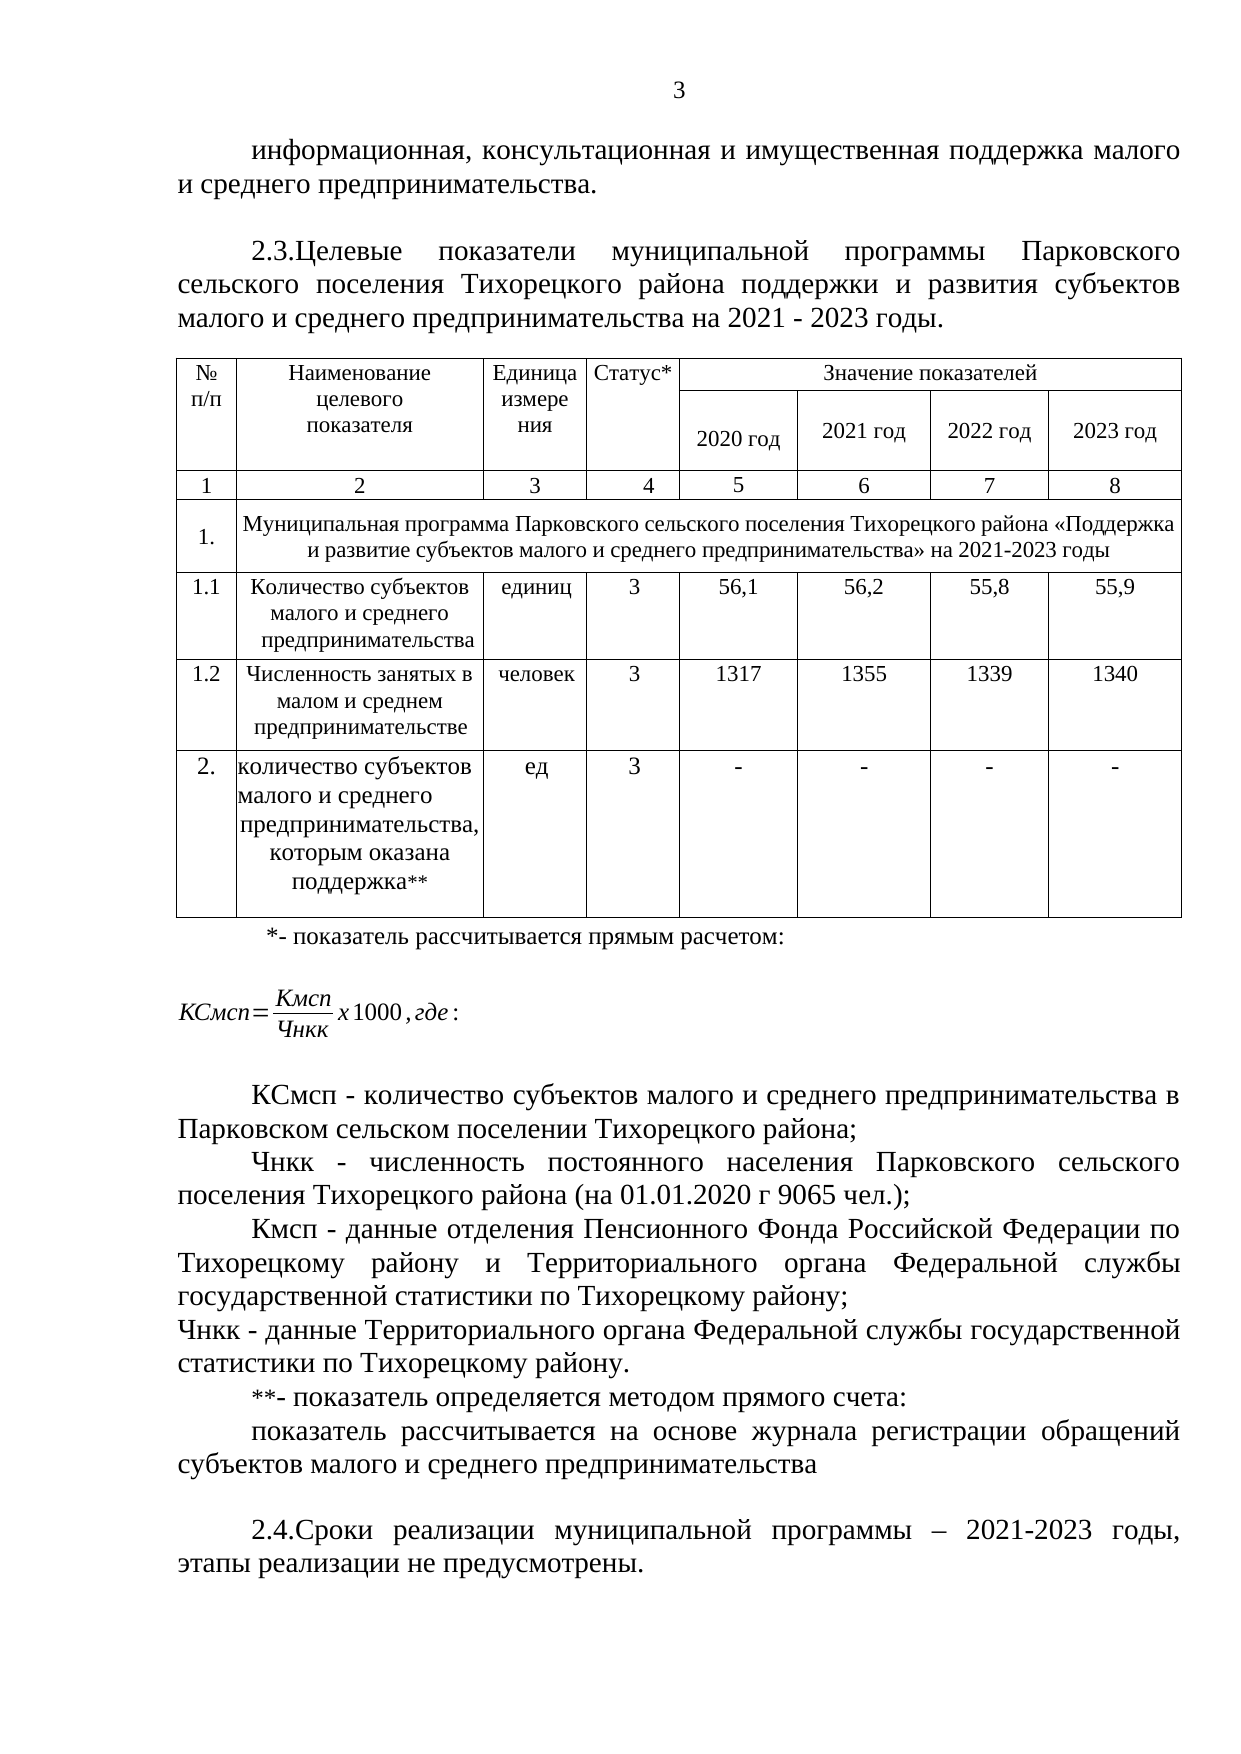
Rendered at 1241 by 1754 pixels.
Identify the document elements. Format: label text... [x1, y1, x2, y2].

table_cell 1355 [798, 660, 930, 750]
table_cell - [1049, 751, 1181, 917]
table_cell 3 [587, 573, 679, 659]
table_cell 3 [484, 471, 586, 499]
table_cell 1. [177, 500, 236, 572]
text *- показатель рассчитывается прямым расчетом: [177, 918, 1181, 951]
text Чнкк - численность постоянного населения Парковского сельского поселения Тихорецкого района (на 01.01.2020 г 9065 чел.); [177, 1144, 1181, 1211]
table_cell - [680, 751, 797, 917]
table_cell Количество субъектов малого и среднего предпринимательства [237, 573, 483, 659]
table_header № п/п [177, 359, 236, 470]
table_cell 2022 год [931, 391, 1048, 470]
table_cell Численность занятых в малом и среднем предпринимательстве [237, 660, 483, 750]
table_header Единица измере ния [484, 359, 586, 470]
table_cell 7 [931, 471, 1048, 499]
text показатель рассчитывается на основе журнала регистрации обращений субъектов малого и среднего предпринимательства [177, 1413, 1181, 1480]
table_cell 56,1 [680, 573, 797, 659]
table_header Наименование целевого показателя [237, 359, 483, 470]
table_cell 2. [177, 751, 236, 917]
table_cell 1317 [680, 660, 797, 750]
table_header Статус* [587, 359, 679, 470]
table_cell 5 [680, 471, 797, 499]
text Кмсп - данные отделения Пенсионного Фонда Российской Федерации по Тихорецкому району и Территориального органа Федеральной службы государственной статистики по Тихорецкому району; [177, 1211, 1181, 1312]
table_cell 3 [587, 660, 679, 750]
table_cell 56,2 [798, 573, 930, 659]
table_cell 8 [1049, 471, 1181, 499]
table_cell - [798, 751, 930, 917]
table_cell 1339 [931, 660, 1048, 750]
table_cell 6 [798, 471, 930, 499]
table_cell 1.2 [177, 660, 236, 750]
table_cell единиц [484, 573, 586, 659]
table_cell ед [484, 751, 586, 917]
table_cell 55,9 [1049, 573, 1181, 659]
table_cell 1.1 [177, 573, 236, 659]
table_cell количество субъектов малого и среднего предпринимательства, которым оказана поддержка** [237, 751, 483, 917]
table_header Значение показателей [680, 359, 1181, 390]
table_cell 1340 [1049, 660, 1181, 750]
text Чнкк - данные Территориального органа Федеральной службы государственной статистики по Тихорецкому району. [177, 1312, 1181, 1379]
table_cell 2021 год [798, 391, 930, 470]
table_cell человек [484, 660, 586, 750]
table_cell 1 [177, 471, 236, 499]
table_cell 2023 год [1049, 391, 1181, 470]
table_cell - [931, 751, 1048, 917]
table_cell 2020 год [680, 391, 797, 470]
table_cell 4 [587, 471, 679, 499]
text **- показатель определяется методом прямого счета: [177, 1379, 1181, 1413]
text информационная, консультационная и имущественная поддержка малого и среднего предпринимательства. [177, 132, 1181, 199]
table_cell 3 [587, 751, 679, 917]
table_cell Муниципальная программа Парковского сельского поселения Тихорецкого района «Поддержка и развитие субъектов малого и среднего предпринимательства» на 2021-2023 годы [237, 500, 1181, 572]
text 2.4.Сроки реализации муниципальной программы – 2021-2023 годы, этапы реализации не предусмотрены. [177, 1513, 1181, 1579]
table_cell 2 [237, 471, 483, 499]
text КСмсп - количество субъектов малого и среднего предпринимательства в Парковском сельском поселении Тихорецкого района; [177, 1077, 1181, 1144]
text 2.3.Целевые показатели муниципальной программы Парковского сельского поселения Тихорецкого района поддержки и развития субъектов малого и среднего предпринимательства на 2021 - 2023 годы. [177, 233, 1181, 334]
table_cell 55,8 [931, 573, 1048, 659]
